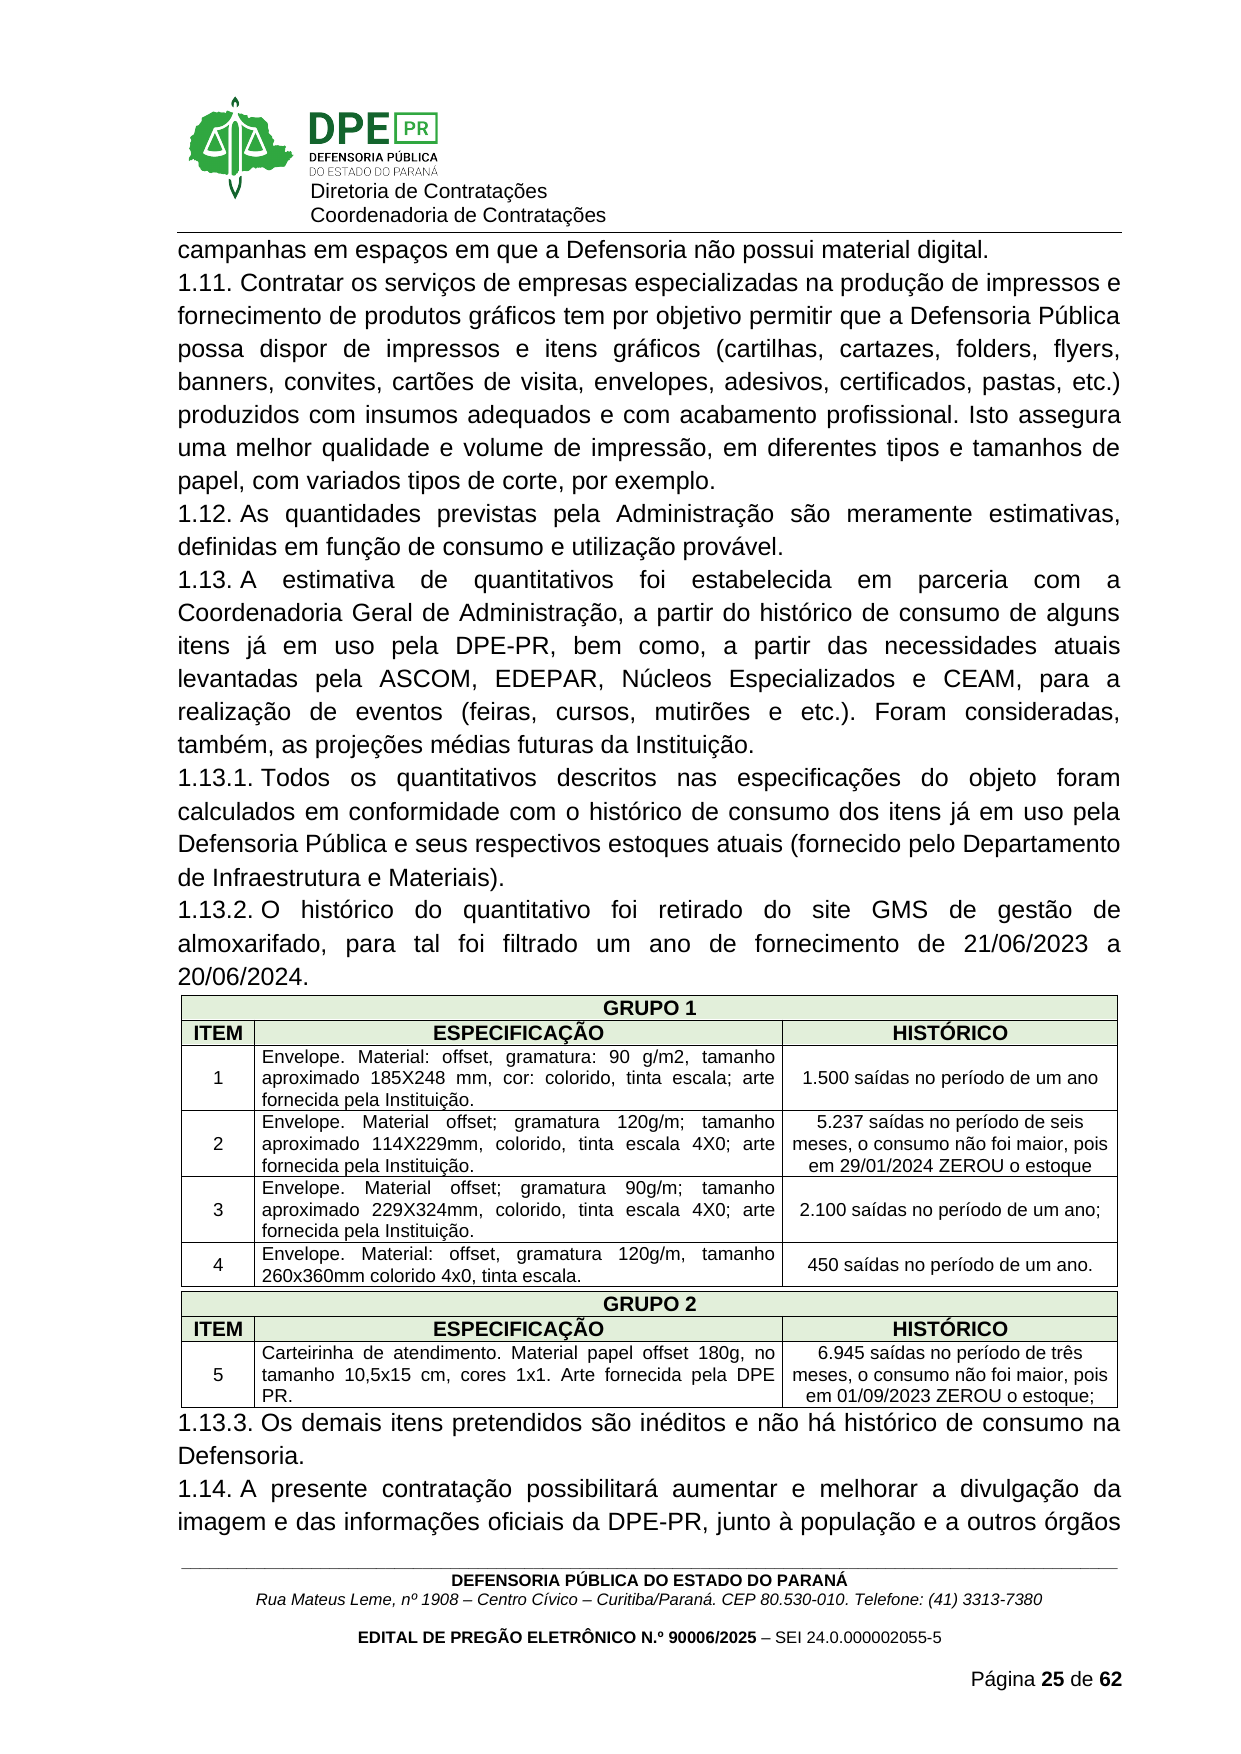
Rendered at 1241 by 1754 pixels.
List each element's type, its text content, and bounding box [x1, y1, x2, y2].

subtitle O histórico do quantitativo foi retirado do site GMS de gestão de almoxarifado, para tal foi filtrado um ano de fornecimento de 21/06/2023 a 20/06/2024. [177, 896, 1122, 990]
subtitle A estimativa de quantitativos foi estabelecida em parceria com a Coordenadoria Geral de Administração, a partir do histórico de consumo de alguns itens já em uso pela DPE-PR, bem como, a partir das necessidades atuais levantadas pela ASCOM, EDEPAR, Núcleos Especializados e CEAM, para a realização de eventos (feiras, cursos, mutirões e etc.). Foram consideradas, também, as projeções médias futuras da Instituição. [177, 565, 1122, 759]
table_cell ITEM [182, 1021, 254, 1044]
subtitle Os demais itens pretendidos são inéditos e não há histórico de consumo na Defensoria. [177, 1408, 1122, 1469]
subtitle Todos os quantitativos descritos nas especificações do objeto foram calculados em conformidade com o histórico de consumo dos itens já em uso pela Defensoria Pública e seus respectivos estoques atuais (fornecido pelo Departamento de Infraestrutura e Materiais). [177, 763, 1122, 891]
table_cell 2.100 saídas no período de um ano; [783, 1177, 1117, 1242]
table_cell HISTÓRICO [783, 1317, 1117, 1341]
table_cell 4 [182, 1243, 254, 1286]
table_cell 1 [182, 1046, 254, 1110]
table_cell Envelope. Material offset; gramatura 90g/m; tamanho aproximado 229X324mm, colorido, tinta escala 4X0; arte fornecida pela Instituição. [255, 1177, 782, 1242]
table_cell 3 [182, 1177, 254, 1242]
table_cell [182, 1287, 254, 1291]
table_cell Envelope. Material: offset, gramatura 120g/m, tamanho 260x360mm colorido 4x0, tinta escala. [255, 1243, 782, 1286]
table_cell GRUPO 2 [182, 1292, 1117, 1316]
picture [188, 96, 438, 200]
table_cell 1.500 saídas no período de um ano [783, 1046, 1117, 1110]
table_cell 2 [182, 1111, 254, 1176]
subtitle campanhas em espaços em que a Defensoria não possui material digital. [177, 235, 1122, 264]
table_cell 5 [182, 1342, 254, 1407]
table_cell HISTÓRICO [783, 1021, 1117, 1044]
table_cell ITEM [182, 1317, 254, 1341]
table_cell [254, 1287, 783, 1291]
table_cell Envelope. Material: offset, gramatura: 90 g/m2, tamanho aproximado 185X248 mm, cor: colorido, tinta escala; arte fornecida pela Instituição. [255, 1046, 782, 1110]
subtitle As quantidades previstas pela Administração são meramente estimativas, definidas em função de consumo e utilização provável. [177, 499, 1122, 561]
table_cell [783, 1287, 1117, 1291]
table_cell 6.945 saídas no período de três meses, o consumo não foi maior, pois em 01/09/2023 ZEROU o estoque; [783, 1342, 1117, 1407]
table_cell Carteirinha de atendimento. Material papel offset 180g, no tamanho 10,5x15 cm, cores 1x1. Arte fornecida pela DPE PR. [255, 1342, 782, 1407]
table_cell ESPECIFICAÇÃO [255, 1317, 782, 1341]
table_header GRUPO 1 [182, 996, 1117, 1019]
table_cell Envelope. Material offset; gramatura 120g/m; tamanho aproximado 114X229mm, colorido, tinta escala 4X0; arte fornecida pela Instituição. [255, 1111, 782, 1176]
table_cell ESPECIFICAÇÃO [255, 1021, 782, 1044]
subtitle Contratar os serviços de empresas especializadas na produção de impressos e fornecimento de produtos gráficos tem por objetivo permitir que a Defensoria Pública possa dispor de impressos e itens gráficos (cartilhas, cartazes, folders, flyers, banners, convites, cartões de visita, envelopes, adesivos, certificados, pastas, etc.) produzidos com insumos adequados e com acabamento profissional. Isto assegura uma melhor qualidade e volume de impressão, em diferentes tipos e tamanhos de papel, com variados tipos de corte, por exemplo. [177, 268, 1122, 495]
table_cell 450 saídas no período de um ano. [783, 1243, 1117, 1286]
table_cell 5.237 saídas no período de seis meses, o consumo não foi maior, pois em 29/01/2024 ZEROU o estoque [783, 1111, 1117, 1176]
